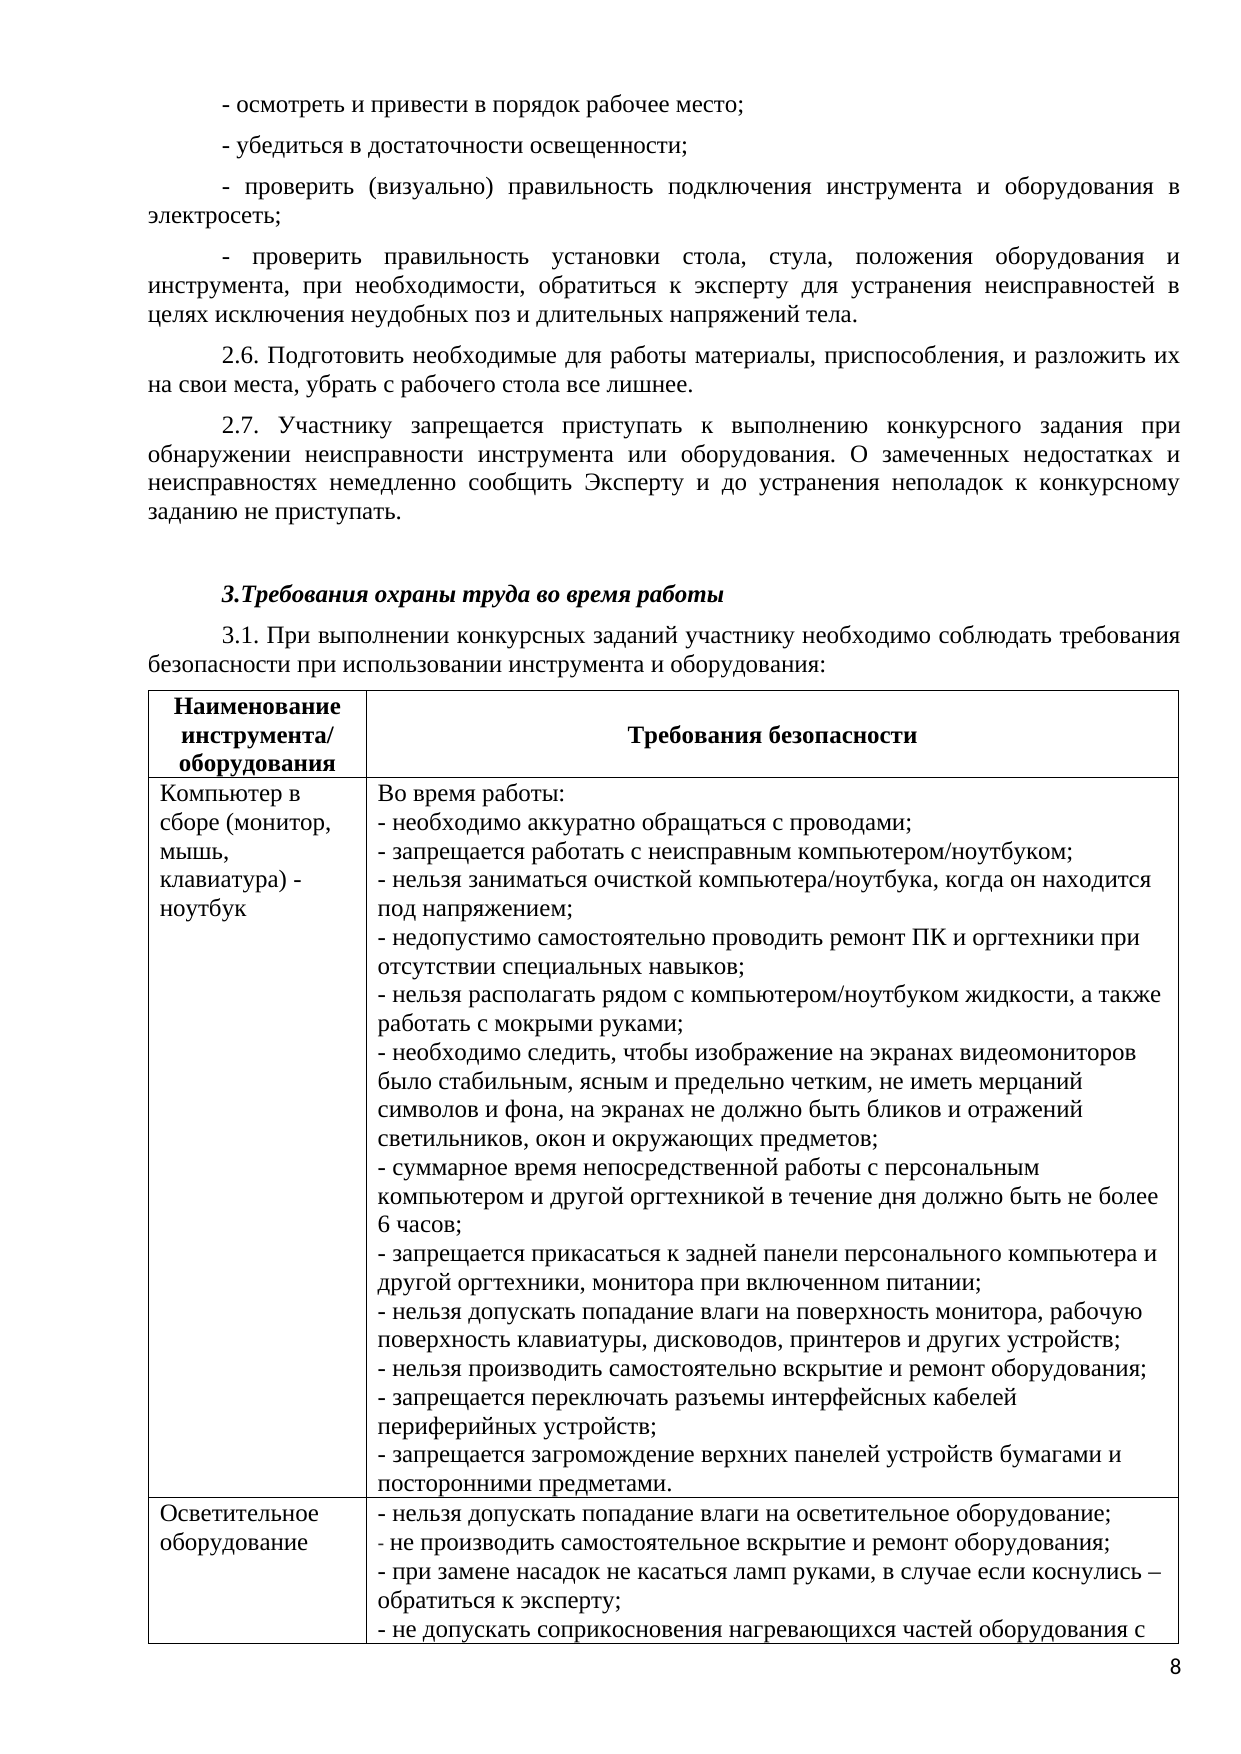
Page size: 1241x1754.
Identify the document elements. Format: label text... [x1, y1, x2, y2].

table_header Наименование инструмента/ оборудования [149, 691, 366, 777]
text 3.1. При выполнении конкурсных заданий участнику необходимо соблюдать требования безопасности при использовании инструмента и оборудования: [148, 620, 1181, 677]
subtitle 3.Требования охраны труда во время работы [148, 579, 1181, 607]
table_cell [367, 1498, 1178, 1642]
text - убедиться в достаточности освещенности; [148, 130, 1181, 159]
table_cell Компьютер в сборе (монитор, мышь, клавиатура) - ноутбук [149, 778, 366, 1497]
table_cell Осветительное оборудование [149, 1498, 366, 1642]
text - осмотреть и привести в порядок рабочее место; [148, 89, 1181, 117]
text - проверить (визуально) правильность подключения инструмента и оборудования в электросеть; [148, 171, 1181, 229]
text 2.7. Участнику запрещается приступать к выполнению конкурсного задания при обнаружении неисправности инструмента или оборудования. О замеченных недостатках и неисправностях немедленно сообщить Эксперту и до устранения неполадок к конкурсному заданию не приступать. [148, 410, 1181, 525]
text 2.6. Подготовить необходимые для работы материалы, приспособления, и разложить их на свои места, убрать с рабочего стола все лишнее. [148, 340, 1181, 397]
text - проверить правильность установки стола, стула, положения оборудования и инструмента, при необходимости, обратиться к эксперту для устранения неисправностей в целях исключения неудобных поз и длительных напряжений тела. [148, 241, 1181, 327]
table_header Требования безопасности [367, 691, 1178, 777]
table_cell Во время работы: - необходимо аккуратно обращаться с проводами; - запрещается работать с неисправным компьютером/ноутбуком; - нельзя заниматься очисткой компьютера/ноутбука, когда он находится под напряжением; - недопустимо самостоятельно проводить ремонт ПК и оргтехники при отсутствии специальных навыков; - нельзя располагать рядом с компьютером/ноутбуком жидкости, а также работать с мокрыми руками; - необходимо следить, чтобы изображение на экранах видеомониторов было стабильным, ясным и предельно четким, не иметь мерцаний символов и фона, на экранах не должно быть бликов и отражений светильников, окон и окружающих предметов; - суммарное время непосредственной работы с персональным компьютером и другой оргтехникой в течение дня должно быть не более 6 часов; - запрещается прикасаться к задней панели персонального компьютера и другой оргтехники, монитора при включенном питании; - нельзя допускать попадание влаги на поверхность монитора, рабочую поверхность клавиатуры, дисководов, принтеров и других устройств; - нельзя производить самостоятельно вскрытие и ремонт оборудования; - запрещается переключать разъемы интерфейсных кабелей периферийных устройств; - запрещается загромождение верхних панелей устройств бумагами и посторонними предметами. [367, 778, 1178, 1497]
